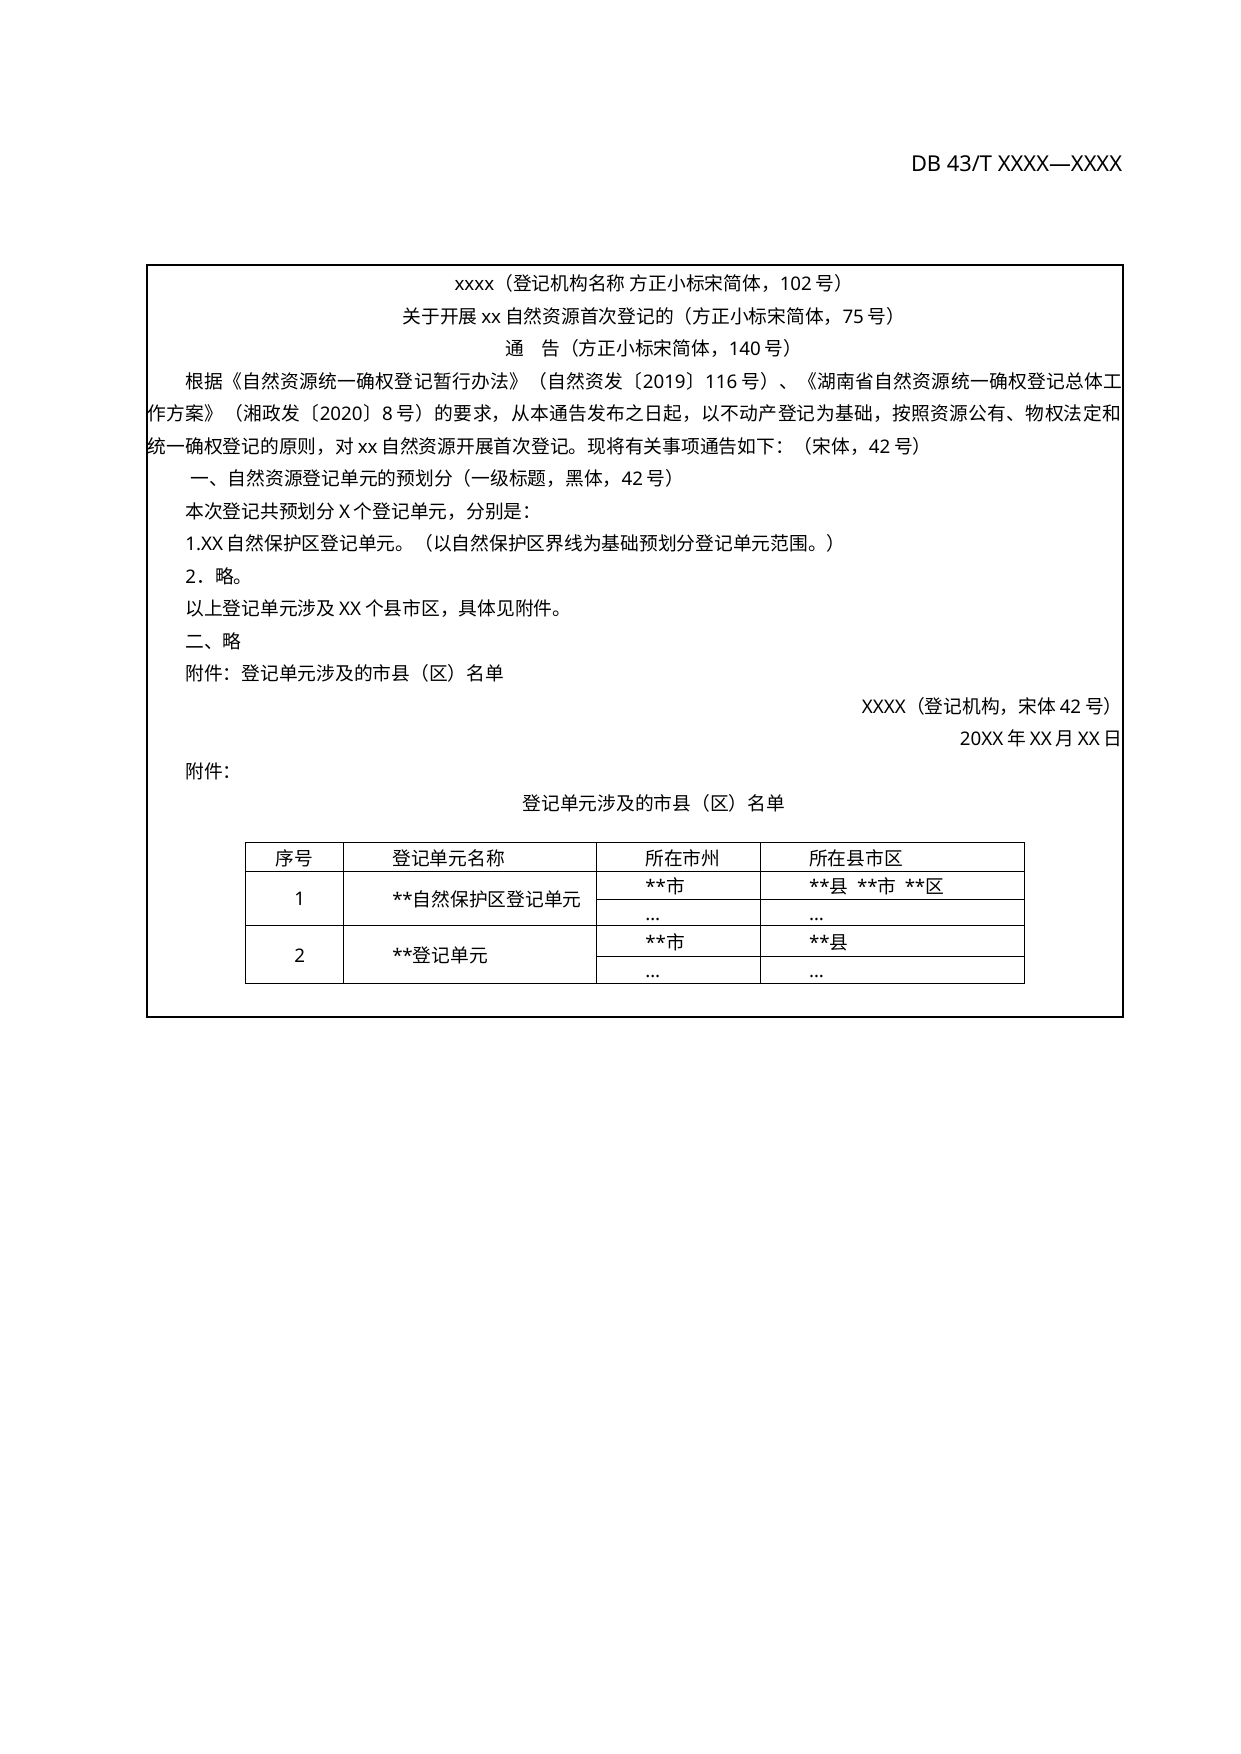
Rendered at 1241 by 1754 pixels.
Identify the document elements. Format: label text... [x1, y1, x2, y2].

table_header xxxx（登记机构名称 方正小标宋简体，102号） 关于开展xx自然资源首次登记的（方正小标宋简体，75号） 通 告（方正小标宋简体，140号） 根据《自然资源统一确权登记暂行办法》（自然资发〔2019〕116号）、《湖南省自然资源统一确权登记总体工作方案》（湘政发〔2020〕8号）的要求，从本通告发布之日起，以不动产登记为基础，按照资源公有、物权法定和统一确权登记的原则，对xx自然资源开展首次登记。现将有关事项通告如下：（宋体，42号） 一、自然资源登记单元的预划分（一级标题，黑体，42号） 本次登记共预划分X个登记单元，分别是： 1.XX自然保护区登记单元。（以自然保护区界线为基础预划分登记单元范围。） 2．略。 以上登记单元涉及XX个县市区，具体见附件。 二、略 附件：登记单元涉及的市县（区）名单 XXXX（登记机构，宋体42号） 20XX年XX月XX日 附件： 登记单元涉及的市县（区）名单 [148, 266, 1122, 1016]
